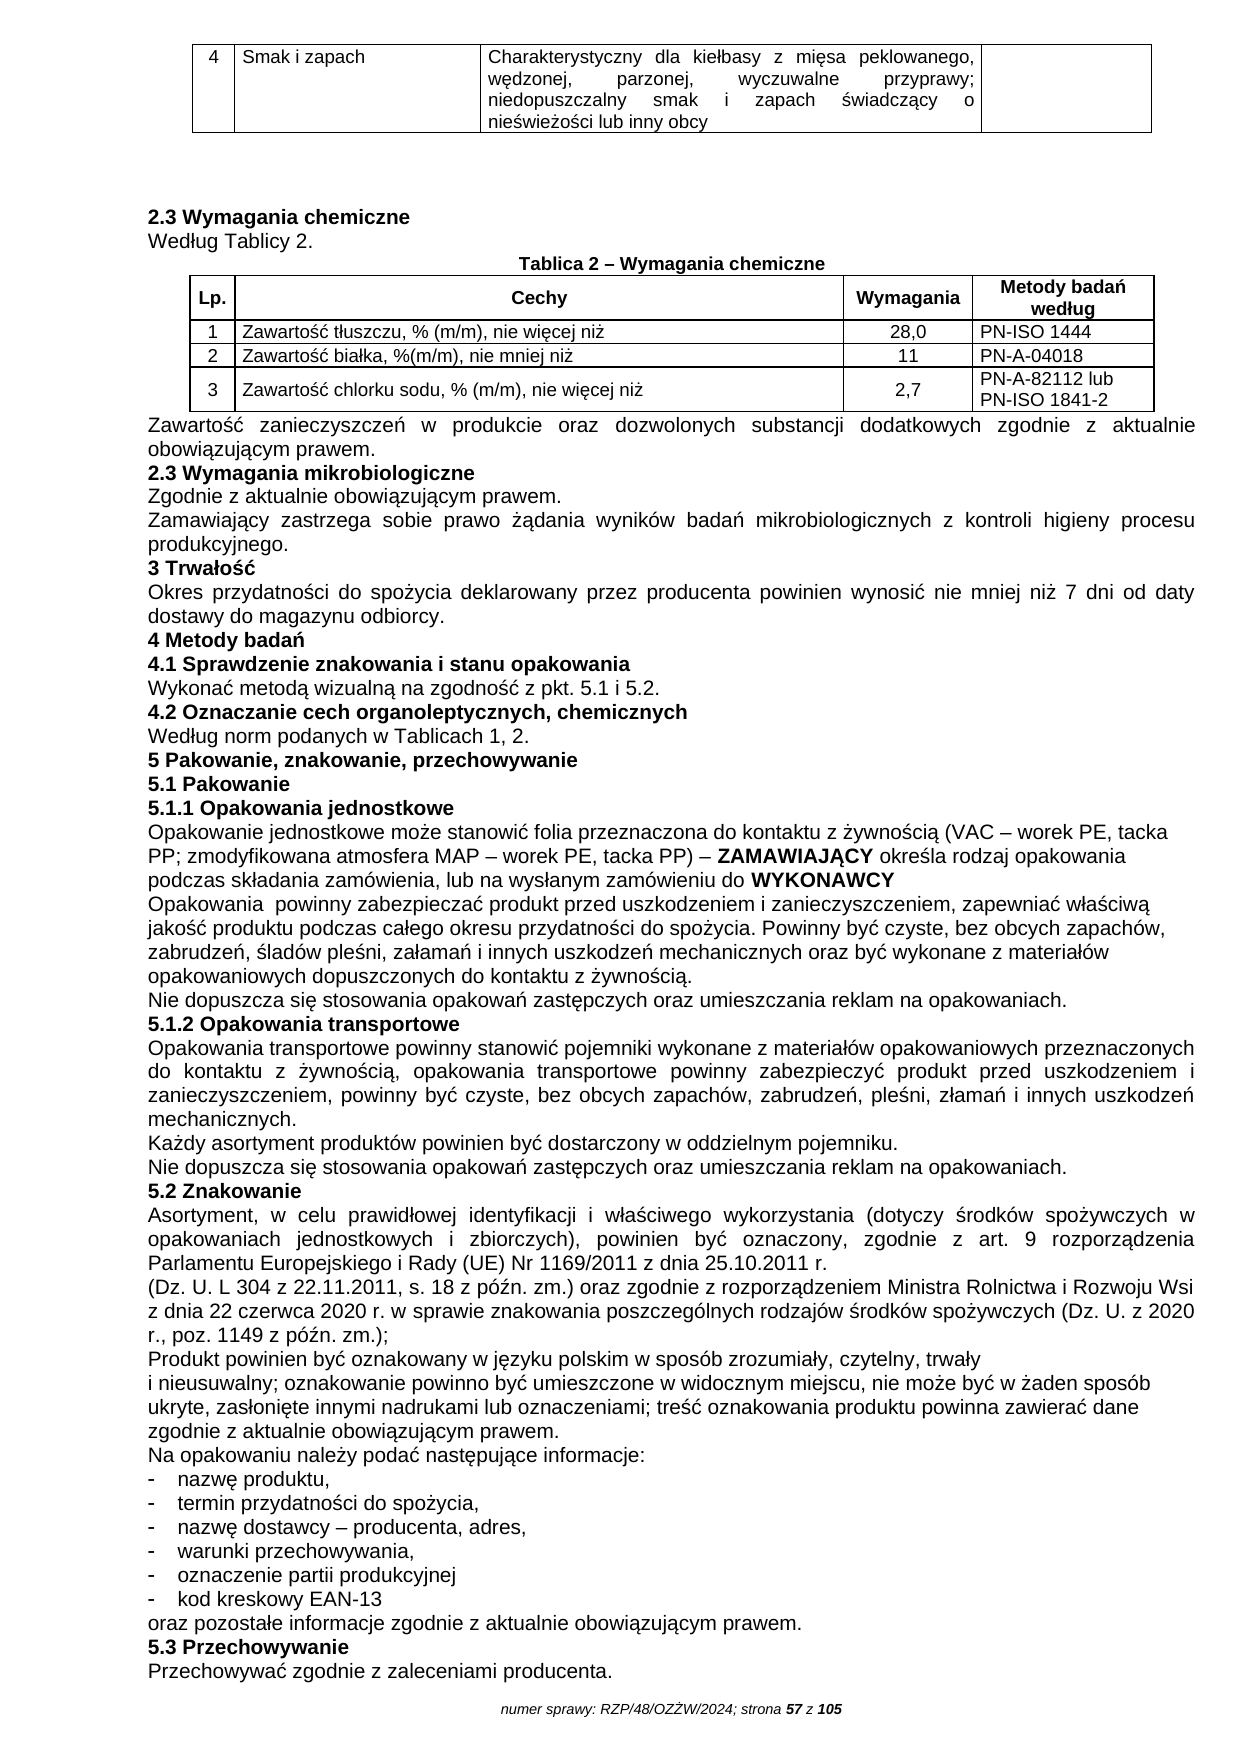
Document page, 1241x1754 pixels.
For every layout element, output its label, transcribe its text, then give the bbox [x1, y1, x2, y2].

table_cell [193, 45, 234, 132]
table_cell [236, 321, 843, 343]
list nazwę produktu, [148, 1467, 1196, 1491]
text 5.1.1 Opakowania jednostkowe [148, 796, 1196, 820]
text Asortyment, w celu prawidłowej identyfikacji i właściwego wykorzystania (dotyczy środków spożywczych w opakowaniach jednostkowych i zbiorczych), powinien być oznaczony, zgodnie z art. 9 rozporządzenia Parlamentu Europejskiego i Rady (UE) Nr 1169/2011 z dnia 25.10.2011 r. [148, 1203, 1196, 1275]
text 4 Metody badań [148, 628, 1196, 652]
text 2.3 Wymagania mikrobiologiczne [148, 460, 1196, 484]
text Opakowania transportowe powinny stanowić pojemniki wykonane z materiałów opakowaniowych przeznaczonych do kontaktu z żywnością, opakowania transportowe powinny zabezpieczyć produkt przed uszkodzeniem i zanieczyszczeniem, powinny być czyste, bez obcych zapachów, zabrudzeń, pleśni, złamań i innych uszkodzeń mechanicznych. [148, 1035, 1196, 1131]
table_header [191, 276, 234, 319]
list termin przydatności do spożycia, [148, 1491, 1196, 1515]
text Opakowania powinny zabezpieczać produkt przed uszkodzeniem i zanieczyszczeniem, zapewniać właściwą jakość produktu podczas całego okresu przydatności do spożycia. Powinny być czyste, bez obcych zapachów, zabrudzeń, śladów pleśni, załamań i innych uszkodzeń mechanicznych oraz być wykonane z materiałów opakowaniowych dopuszczonych do kontaktu z żywnością. [148, 892, 1196, 987]
text Zawartość zanieczyszczeń w produkcie oraz dozwolonych substancji dodatkowych zgodnie z aktualnie obowiązującym prawem. [148, 412, 1196, 460]
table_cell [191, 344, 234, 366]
text Każdy asortyment produktów powinien być dostarczony w oddzielnym pojemniku. [148, 1131, 1196, 1155]
text Zamawiający zastrzega sobie prawo żądania wyników badań mikrobiologicznych z kontroli higieny procesu produkcyjnego. [148, 508, 1196, 556]
text Tablica 2 – Wymagania chemiczne [148, 253, 1196, 274]
text Według norm podanych w Tablicach 1, 2. [148, 724, 1196, 748]
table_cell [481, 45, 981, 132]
text oraz pozostałe informacje zgodnie z aktualnie obowiązującym prawem. [148, 1611, 1196, 1635]
text Okres przydatności do spożycia deklarowany przez producenta powinien wynosić nie mniej niż 7 dni od daty dostawy do magazynu odbiorcy. [148, 580, 1196, 628]
text 2.3 Wymagania chemiczne [148, 205, 1196, 229]
text Opakowanie jednostkowe może stanowić folia przeznaczona do kontaktu z żywnością (VAC – worek PE, tacka PP; zmodyfikowana atmosfera MAP – worek PE, tacka PP) – ZAMAWIAJĄCY określa rodzaj opakowania podczas składania zamówienia, lub na wysłanym zamówieniu do WYKONAWCY [148, 820, 1196, 892]
text 5.1.2 Opakowania transportowe [148, 1011, 1196, 1035]
list nazwę dostawcy – producenta, adres, [148, 1515, 1196, 1539]
text Nie dopuszcza się stosowania opakowań zastępczych oraz umieszczania reklam na opakowaniach. [148, 987, 1196, 1011]
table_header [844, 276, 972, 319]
text Zgodnie z aktualnie obowiązującym prawem. [148, 484, 1196, 508]
text 3 Trwałość [148, 556, 1196, 580]
text Według Tablicy 2. [148, 229, 1196, 253]
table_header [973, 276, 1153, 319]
text 5.3 Przechowywanie [148, 1635, 1196, 1659]
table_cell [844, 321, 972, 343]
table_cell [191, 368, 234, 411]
list oznaczenie partii produkcyjnej [148, 1563, 1196, 1587]
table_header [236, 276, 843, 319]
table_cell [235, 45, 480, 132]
list kod kreskowy EAN-13 [148, 1587, 1196, 1611]
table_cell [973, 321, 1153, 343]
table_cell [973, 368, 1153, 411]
text (Dz. U. L 304 z 22.11.2011, s. 18 z późn. zm.) oraz zgodnie z rozporządzeniem Ministra Rolnictwa i Rozwoju Wsi z dnia 22 czerwca 2020 r. w sprawie znakowania poszczególnych rodzajów środków spożywczych (Dz. U. z 2020 r., poz. 1149 z późn. zm.); [148, 1275, 1196, 1347]
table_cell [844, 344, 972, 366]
text 5.2 Znakowanie [148, 1179, 1196, 1203]
list warunki przechowywania, [148, 1539, 1196, 1563]
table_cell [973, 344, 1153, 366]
text 4.1 Sprawdzenie znakowania i stanu opakowania [148, 652, 1196, 676]
text Wykonać metodą wizualną na zgodność z pkt. 5.1 i 5.2. [148, 676, 1196, 700]
text 4.2 Oznaczanie cech organoleptycznych, chemicznych [148, 700, 1196, 724]
text Nie dopuszcza się stosowania opakowań zastępczych oraz umieszczania reklam na opakowaniach. [148, 1155, 1196, 1179]
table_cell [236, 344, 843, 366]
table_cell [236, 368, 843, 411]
text Produkt powinien być oznakowany w języku polskim w sposób zrozumiały, czytelny, trwały i nieusuwalny; oznakowanie powinno być umieszczone w widocznym miejscu, nie może być w żaden sposób ukryte, zasłonięte innymi nadrukami lub oznaczeniami; treść oznakowania produktu powinna zawierać dane zgodnie z aktualnie obowiązującym prawem. [148, 1347, 1196, 1443]
text Na opakowaniu należy podać następujące informacje: [148, 1443, 1196, 1467]
text 5 Pakowanie, znakowanie, przechowywanie [148, 748, 1196, 772]
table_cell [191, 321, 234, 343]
text Przechowywać zgodnie z zaleceniami producenta. [148, 1659, 1196, 1683]
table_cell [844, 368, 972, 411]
text 5.1 Pakowanie [148, 772, 1196, 796]
